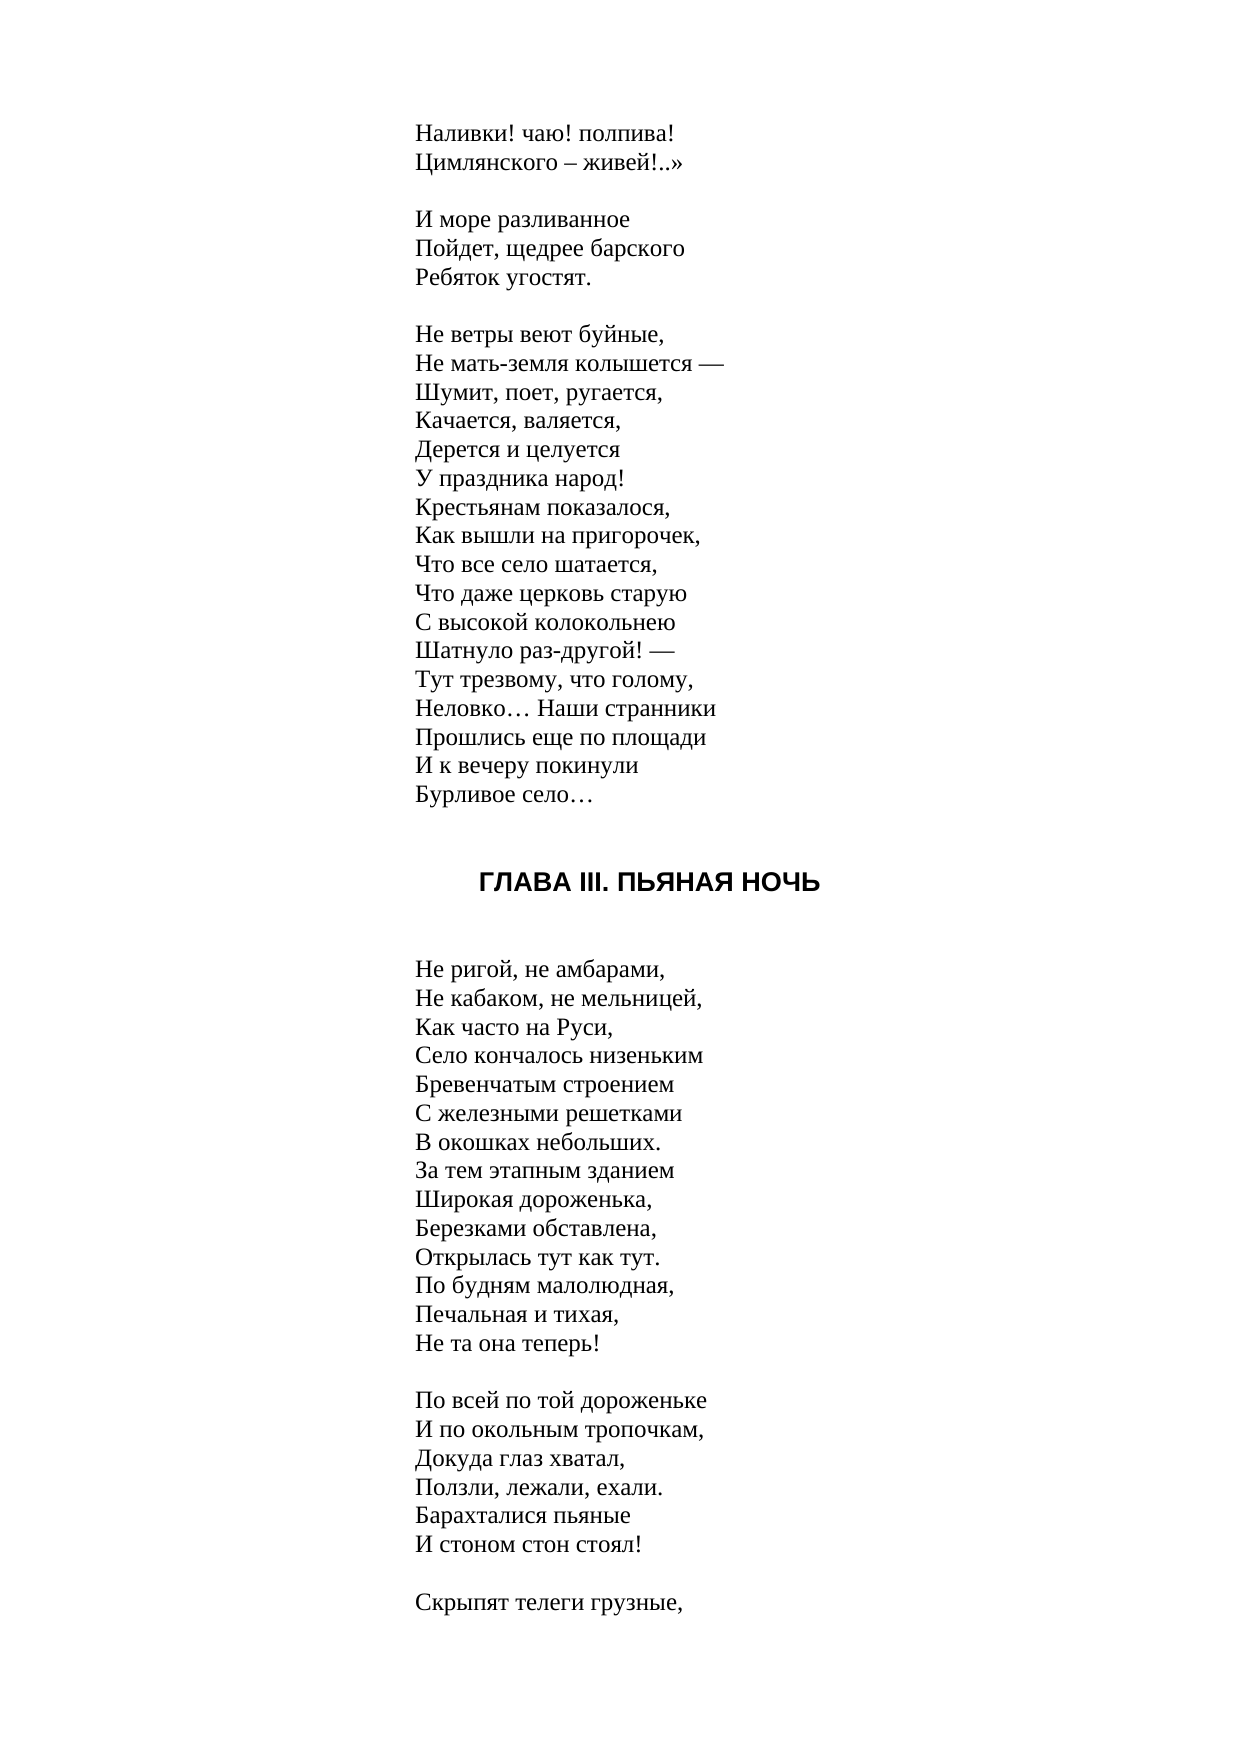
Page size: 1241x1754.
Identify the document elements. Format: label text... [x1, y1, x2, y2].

text По всей по той дороженьке [356, 1386, 1089, 1414]
text И к вечеру покинули [356, 751, 1089, 779]
text Не мать-земля колышется — [356, 348, 1089, 377]
text Не ригой, не амбарами, [356, 954, 1089, 983]
text Как вышли на пригорочек, [356, 521, 1089, 549]
text С высокой колокольнею [356, 607, 1089, 636]
text И по окольным тропочкам, [356, 1414, 1089, 1443]
text С железными решетками [356, 1098, 1089, 1127]
text Неловко… Наши странники [356, 693, 1089, 722]
text Село кончалось низеньким [356, 1041, 1089, 1069]
text Не кабаком, не мельницей, [356, 983, 1089, 1012]
text Печальная и тихая, [356, 1299, 1089, 1328]
text У праздника народ! [356, 463, 1089, 492]
text Шатнуло раз-другой! — [356, 636, 1089, 664]
text Наливки! чаю! полпива! [356, 118, 1089, 147]
text Докуда глаз хватал, [356, 1443, 1089, 1472]
text Качается, валяется, [356, 406, 1089, 434]
text В окошках небольших. [356, 1127, 1089, 1156]
text Не та она теперь! [356, 1328, 1089, 1357]
text Не ветры веют буйные, [356, 319, 1089, 348]
text Как часто на Руси, [356, 1012, 1089, 1041]
text Цимлянского – живей!..» [356, 147, 1089, 176]
text Бурливое село… [356, 779, 1089, 808]
text Дерется и целуется [356, 434, 1089, 463]
subtitle ГЛАВА III. ПЬЯНАЯ НОЧЬ [148, 866, 1152, 897]
text Открылась тут как тут. [356, 1242, 1089, 1271]
text Ползли, лежали, ехали. [356, 1472, 1089, 1501]
text Тут трезвому, что голому, [356, 664, 1089, 693]
text За тем этапным зданием [356, 1156, 1089, 1184]
text Прошлись еще по площади [356, 722, 1089, 751]
text Бревенчатым строением [356, 1069, 1089, 1098]
text Пойдет, щедрее барского [356, 233, 1089, 262]
text Шумит, поет, ругается, [356, 377, 1089, 406]
text Широкая дороженька, [356, 1184, 1089, 1213]
text Что даже церковь старую [356, 578, 1089, 607]
text Крестьянам показалося, [356, 492, 1089, 521]
text По будням малолюдная, [356, 1271, 1089, 1299]
text Ребяток угостят. [356, 262, 1089, 291]
text Что все село шатается, [356, 549, 1089, 578]
text И стоном стон стоял! [356, 1529, 1089, 1558]
text Барахталися пьяные [356, 1501, 1089, 1529]
text И море разливанное [356, 204, 1089, 233]
text Скрыпят телеги грузные, [356, 1587, 1089, 1616]
text Березками обставлена, [356, 1213, 1089, 1242]
